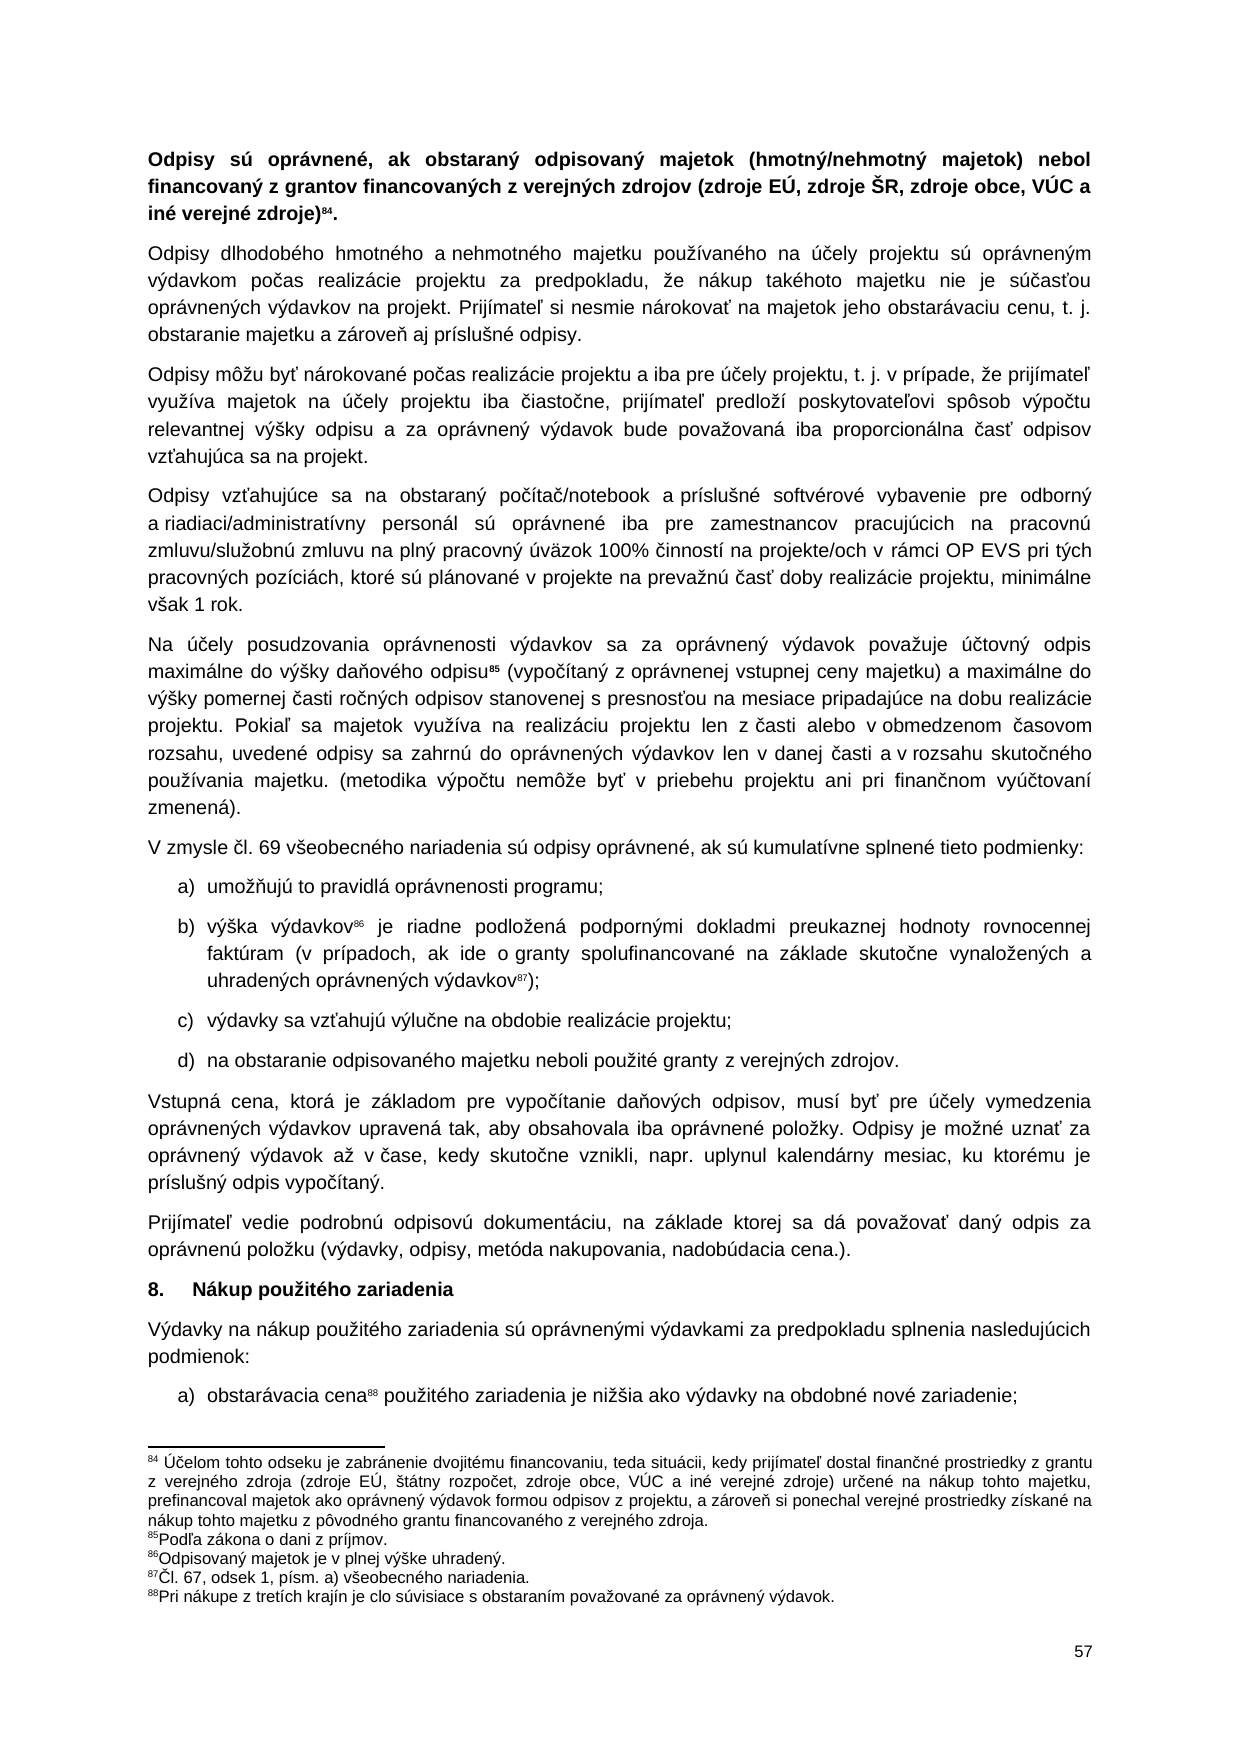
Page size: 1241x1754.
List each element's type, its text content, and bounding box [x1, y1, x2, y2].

text Prijímateľ vedie podrobnú odpisovú dokumentáciu, na základe ktorej sa dá považovať daný odpis za oprávnenú položku (výdavky, odpisy, metóda nakupovania, nadobúdacia cena.). [148, 1211, 1092, 1261]
text Výdavky na nákup použitého zariadenia sú oprávnenými výdavkami za predpokladu splnenia nasledujúcich podmienok: [148, 1317, 1092, 1367]
list Nákup použitého zariadenia [148, 1278, 1092, 1300]
text Vstupná cena, ktorá je základom pre vypočítanie daňových odpisov, musí byť pre účely vymedzenia oprávnených výdavkov upravená tak, aby obsahovala iba oprávnené položky. Odpisy je možné uznať za oprávnený výdavok až v čase, kedy skutočne vznikli, napr. uplynul kalendárny mesiac, ku ktorému je príslušný odpis vypočítaný. [148, 1089, 1092, 1194]
text Na účely posudzovania oprávnenosti výdavkov sa za oprávnený výdavok považuje účtovný odpis maximálne do výšky daňového odpisu (vypočítaný z oprávnenej vstupnej ceny majetku) a maximálne do výšky pomernej časti ročných odpisov stanovenej s presnosťou na mesiace pripadajúce na dobu realizácie projektu. Pokiaľ sa majetok využíva na realizáciu projektu len z časti alebo v obmedzenom časovom rozsahu, uvedené odpisy sa zahrnú do oprávnených výdavkov len v danej časti a v rozsahu skutočného používania majetku. (metodika výpočtu nemôže byť v priebehu projektu ani pri finančnom vyúčtovaní zmenená). [148, 633, 1092, 818]
text Odpisy môžu byť nárokované počas realizácie projektu a iba pre účely projektu, t. j. v prípade, že prijímateľ využíva majetok na účely projektu iba čiastočne, prijímateľ predloží poskytovateľovi spôsob výpočtu relevantnej výšky odpisu a za oprávnený výdavok bude považovaná iba proporcionálna časť odpisov vzťahujúca sa na projekt. [148, 363, 1092, 467]
text Odpisy dlhodobého hmotného a nehmotného majetku používaného na účely projektu sú oprávneným výdavkom počas realizácie projektu za predpokladu, že nákup takéhoto majetku nie je súčasťou oprávnených výdavkov na projekt. Prijímateľ si nesmie nárokovať na majetok jeho obstarávaciu cenu, t. j. obstaranie majetku a zároveň aj príslušné odpisy. [148, 242, 1092, 346]
list na obstaranie odpisovaného majetku neboli použité granty z verejných zdrojov. [177, 1049, 1092, 1071]
list výdavky sa vzťahujú výlučne na obdobie realizácie projektu; [177, 1009, 1092, 1032]
text Odpisy sú oprávnené, ak obstaraný odpisovaný majetok (hmotný/nehmotný majetok) nebol financovaný z grantov financovaných z verejných zdrojov (zdroje EÚ, zdroje ŠR, zdroje obce, VÚC a iné verejné zdroje). [148, 148, 1092, 225]
list obstarávacia cena použitého zariadenia je nižšia ako výdavky na obdobné nové zariadenie; [177, 1384, 1092, 1407]
list výška výdavkov je riadne podložená podpornými dokladmi preukaznej hodnoty rovnocennej faktúram (v prípadoch, ak ide o granty spolufinancované na základe skutočne vynaložených a uhradených oprávnených výdavkov); [177, 915, 1092, 992]
text Odpisy vzťahujúce sa na obstaraný počítač/notebook a príslušné softvérové vybavenie pre odborný a riadiaci/administratívny personál sú oprávnené iba pre zamestnancov pracujúcich na pracovnú zmluvu/služobnú zmluvu na plný pracovný úväzok 100% činností na projekte/och v rámci OP EVS pri tých pracovných pozíciách, ktoré sú plánované v projekte na prevažnú časť doby realizácie projektu, minimálne však 1 rok. [148, 484, 1092, 616]
list umožňujú to pravidlá oprávnenosti programu; [177, 875, 1092, 898]
text V zmysle čl. 69 všeobecného nariadenia sú odpisy oprávnené, ak sú kumulatívne splnené tieto podmienky: [148, 836, 1092, 858]
